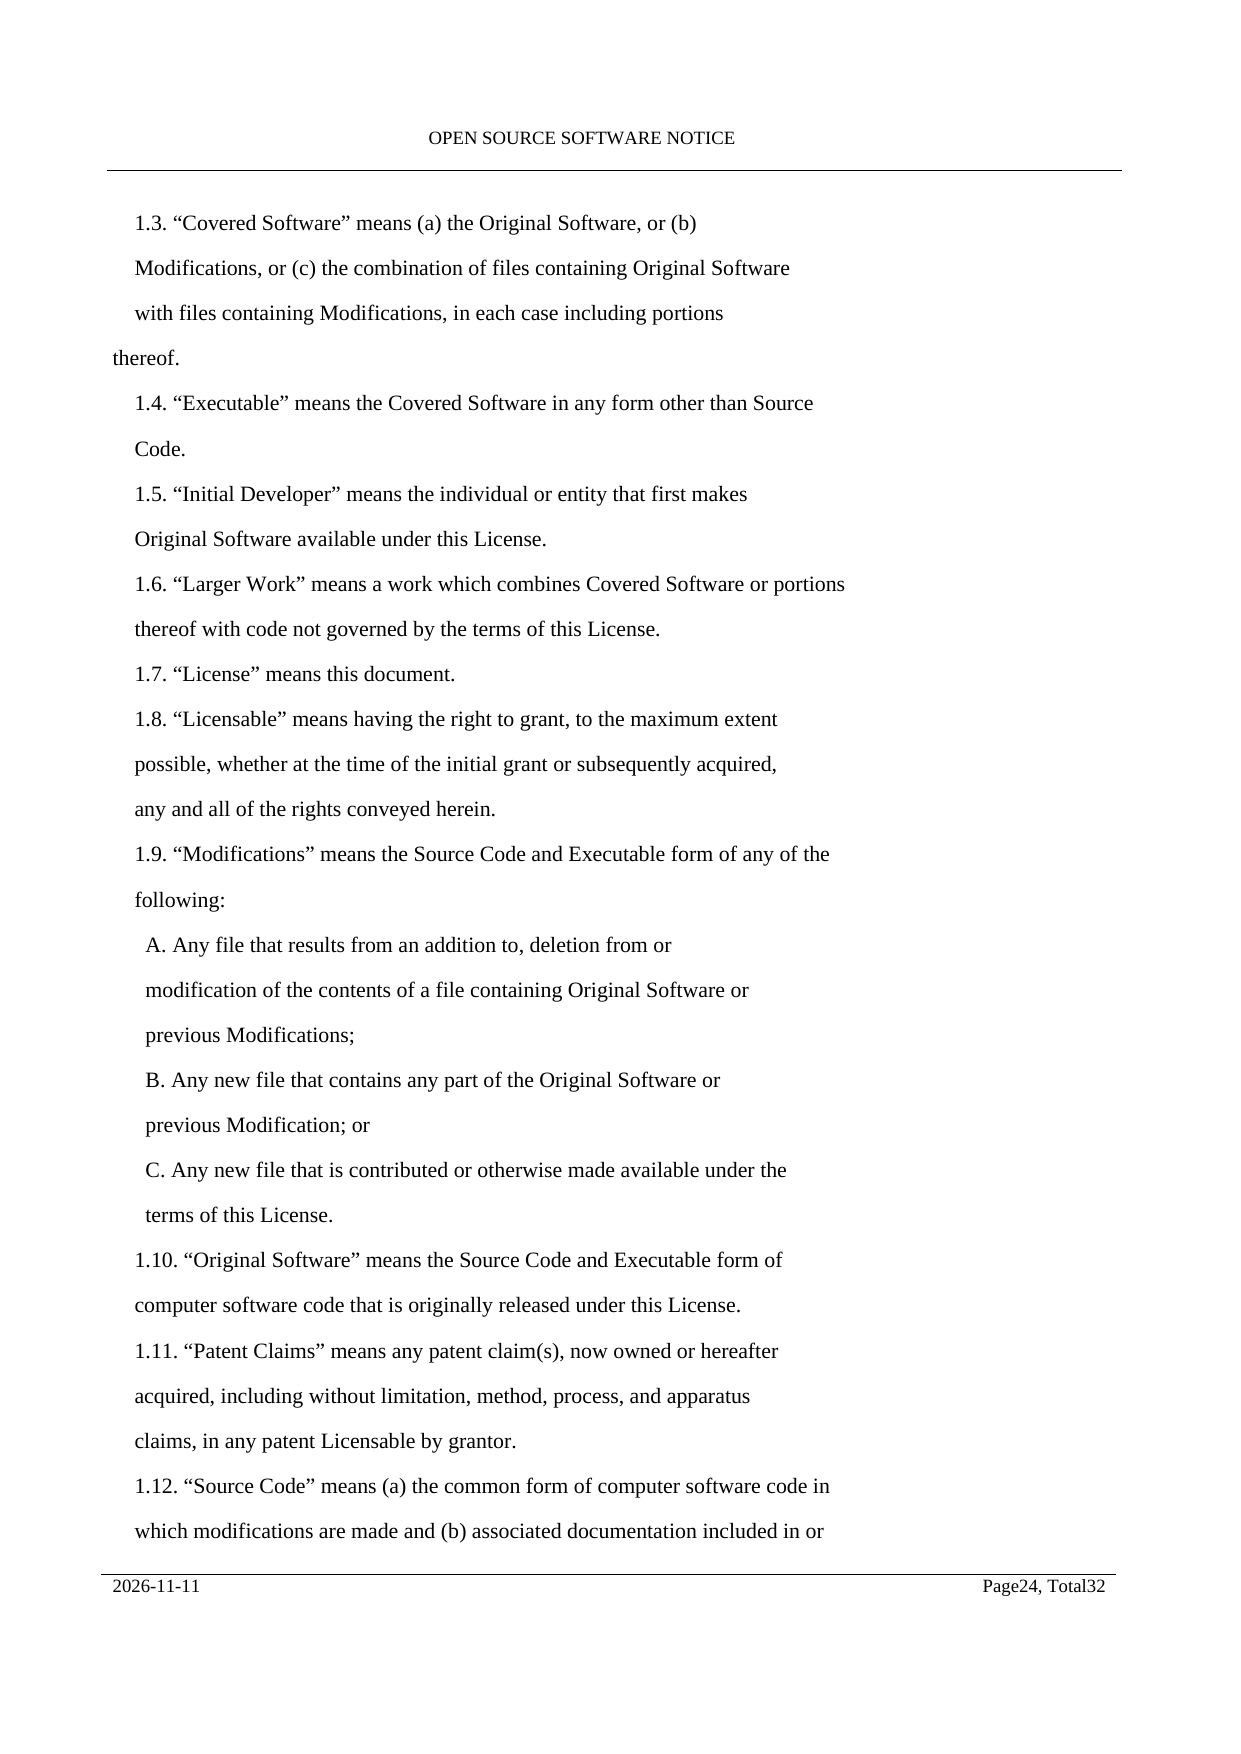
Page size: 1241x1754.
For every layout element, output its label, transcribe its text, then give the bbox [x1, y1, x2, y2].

text 1.11. “Patent Claims” means any patent claim(s), now owned or hereafter [112, 1334, 1128, 1366]
text previous Modifications; [112, 1018, 1128, 1051]
text claims, in any patent Licensable by grantor. [112, 1424, 1128, 1457]
text Modifications, or (c) the combination of files containing Original Software [112, 251, 1128, 284]
text B. Any new file that contains any part of the Original Software or [112, 1063, 1128, 1096]
text possible, whether at the time of the initial grant or subsequently acquired, [112, 748, 1128, 780]
text modification of the contents of a file containing Original Software or [112, 973, 1128, 1006]
text terms of this License. [112, 1199, 1128, 1231]
text 1.6. “Larger Work” means a work which combines Covered Software or portions [112, 567, 1128, 600]
text thereof with code not governed by the terms of this License. [112, 612, 1128, 645]
text which modifications are made and (b) associated documentation included in or [112, 1514, 1128, 1547]
text 1.4. “Executable” means the Covered Software in any form other than Source [112, 387, 1128, 419]
text 1.12. “Source Code” means (a) the common form of computer software code in [112, 1469, 1128, 1502]
text any and all of the rights conveyed herein. [112, 793, 1128, 825]
text computer software code that is originally released under this License. [112, 1289, 1128, 1321]
text C. Any new file that is contributed or otherwise made available under the [112, 1153, 1128, 1186]
text 1.3. “Covered Software” means (a) the Original Software, or (b) [112, 206, 1128, 239]
text A. Any file that results from an addition to, deletion from or [112, 928, 1128, 961]
text previous Modification; or [112, 1108, 1128, 1141]
text thereof. [112, 342, 1128, 374]
text 1.10. “Original Software” means the Source Code and Executable form of [112, 1244, 1128, 1276]
text 1.7. “License” means this document. [112, 657, 1128, 690]
text following: [112, 883, 1128, 915]
text Code. [112, 432, 1128, 464]
text with files containing Modifications, in each case including portions [112, 297, 1128, 329]
text acquired, including without limitation, method, process, and apparatus [112, 1379, 1128, 1412]
text 1.9. “Modifications” means the Source Code and Executable form of any of the [112, 838, 1128, 870]
text 1.8. “Licensable” means having the right to grant, to the maximum extent [112, 702, 1128, 735]
text 1.5. “Initial Developer” means the individual or entity that first makes [112, 477, 1128, 509]
text Original Software available under this License. [112, 522, 1128, 554]
